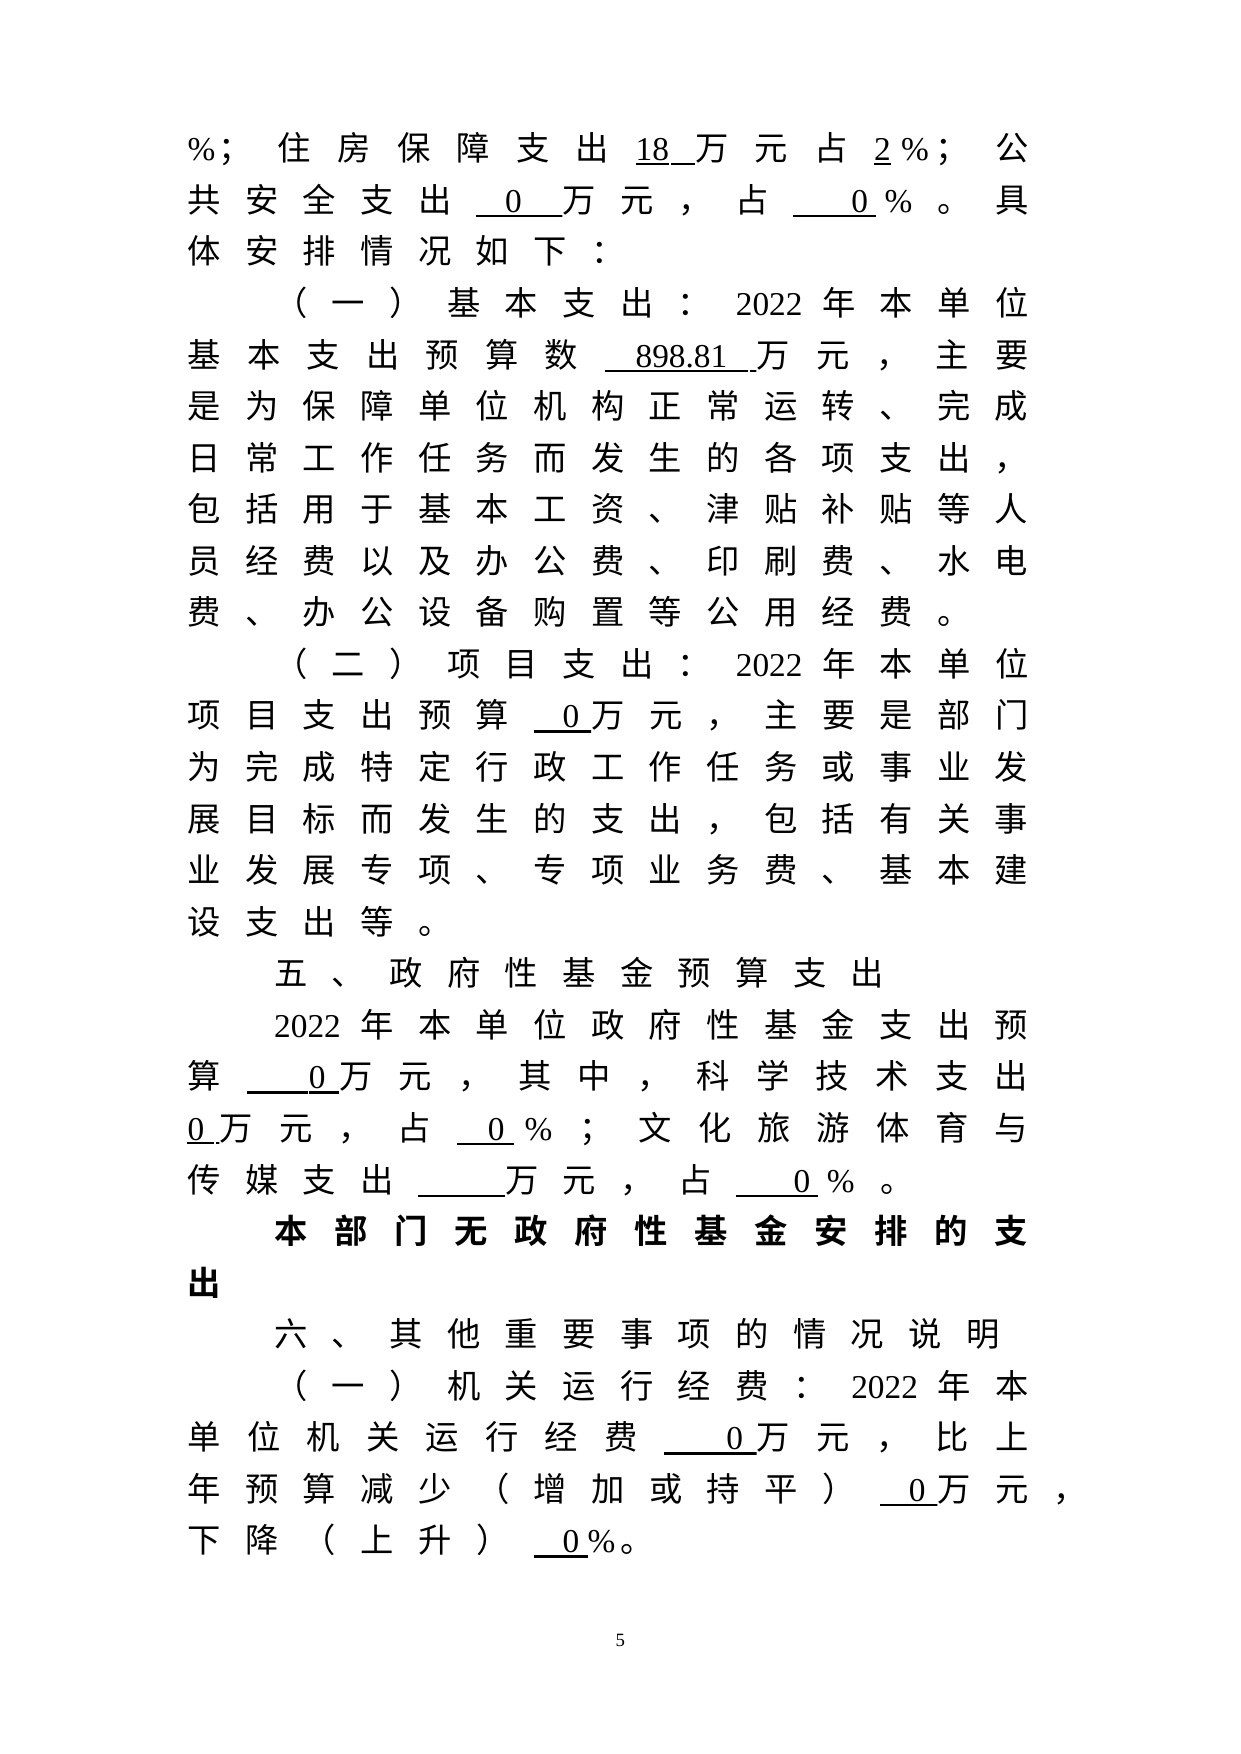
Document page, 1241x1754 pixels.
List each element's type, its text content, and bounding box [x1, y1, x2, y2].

text （二）项目支出：2022年本单位项目支出预算 0 万元，主要是部门为完成特定行政工作任务或事业发展目标而发生的支出，包括有关事业发展专项、专项业务费、基本建设支出等。 [187, 636, 1053, 945]
text 2022年本单位政府性基金支出预算 0万元，其中，科学技术支出 0 万元，占 0 %；文化旅游体育与传媒支出 万元，占 0 %。 [187, 997, 1053, 1203]
text 六、其他重要事项的情况说明 [187, 1306, 1053, 1358]
text 五、政府性基金预算支出 [187, 945, 1053, 997]
text 本部门无政府性基金安排的支出 [187, 1203, 1053, 1306]
text （一）机关运行经费：2022年本单位机关运行经费 0万元，比上年预算减少（增加或持平） 0 万元，下降（上升） 0 %。 [187, 1358, 1053, 1564]
text （一）基本支出：2022年本单位基本支出预算数 898.81 万元，主要是为保障单位机构正常运转、完成日常工作任务而发生的各项支出，包括用于基本工资、津贴补贴等人员经费以及办公费、印刷费、水电费、办公设备购置等公用经费。 [187, 275, 1053, 636]
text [187, 120, 1053, 275]
